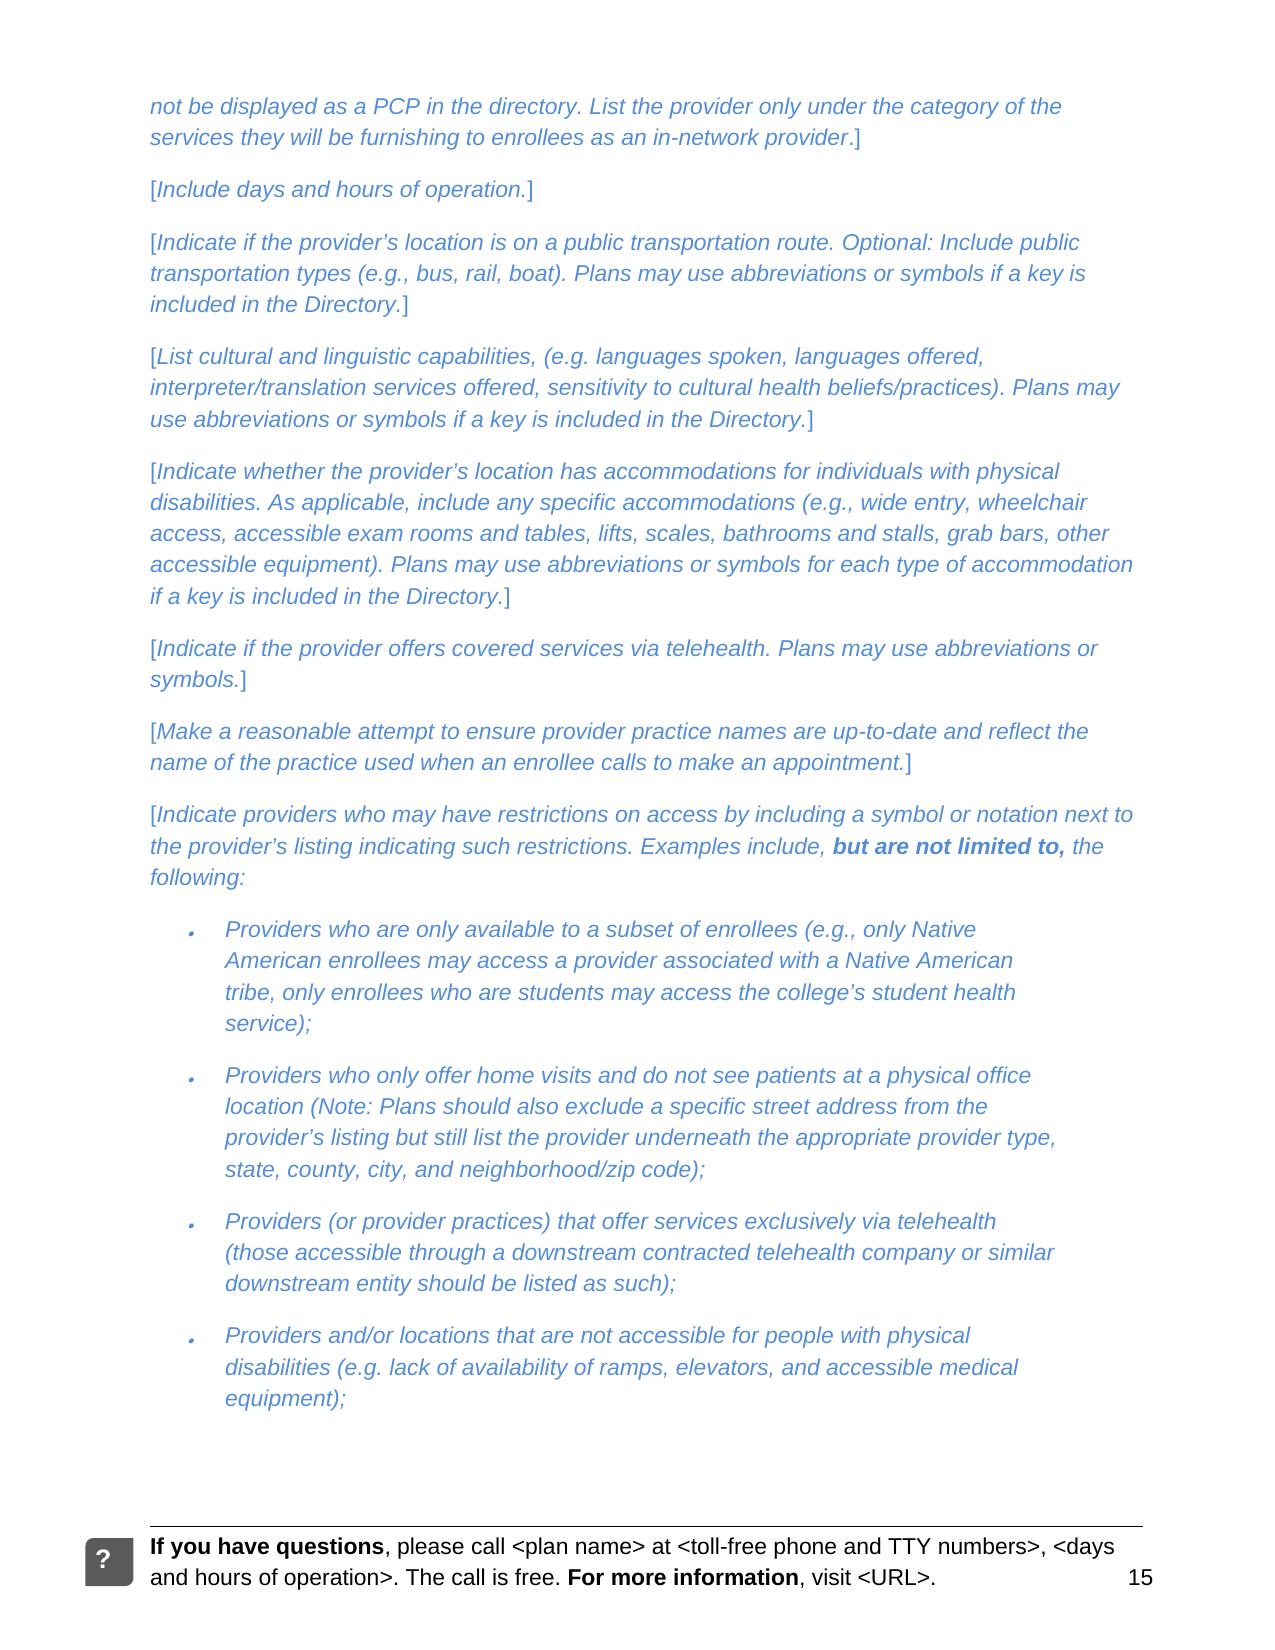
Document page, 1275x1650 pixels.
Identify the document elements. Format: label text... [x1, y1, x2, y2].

text [Indicate if the provider offers covered services via telehealth. Plans may use abbreviations or symbols.] [150, 631, 1143, 694]
text [Indicate whether the provider’s location has accommodations for individuals with physical disabilities. As applicable, include any specific accommodations (e.g., wide entry, wheelchair access, accessible exam rooms and tables, lifts, scales, bathrooms and stalls, grab bars, other accessible equipment). Plans may use abbreviations or symbols for each type of accommodation if a key is included in the Directory.] [150, 454, 1143, 610]
text [Make a reasonable attempt to ensure provider practice names are up-to-date and reflect the name of the practice used when an enrollee calls to make an appointment.] [150, 714, 1143, 777]
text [150, 89, 1143, 152]
text [Include days and hours of operation.] [150, 173, 1143, 204]
list Providers (or provider practices) that offer services exclusively via telehealth (those accessible through a downstream contracted telehealth company or similar downstream entity should be listed as such); [187, 1204, 1068, 1298]
text [Indicate providers who may have restrictions on access by including a symbol or notation next to the provider’s listing indicating such restrictions. Examples include, but are not limited to, the following: [150, 798, 1143, 892]
list Providers and/or locations that are not accessible for people with physical disabilities (e.g. lack of availability of ramps, elevators, and accessible medical equipment); [187, 1319, 1068, 1412]
list Providers who only offer home visits and do not see patients at a physical office location (Note: Plans should also exclude a specific street address from the provider’s listing but still list the provider underneath the appropriate provider type, state, county, city, and neighborhood/zip code); [187, 1058, 1068, 1183]
list Providers who are only available to a subset of enrollees (e.g., only Native American enrollees may access a provider associated with a Native American tribe, only enrollees who are students may access the college’s student health service); [187, 912, 1068, 1037]
text [List cultural and linguistic capabilities, (e.g. languages spoken, languages offered, interpreter/translation services offered, sensitivity to cultural health beliefs/practices). Plans may use abbreviations or symbols if a key is included in the Directory.] [150, 339, 1143, 433]
text [Indicate if the provider’s location is on a public transportation route. Optional: Include public transportation types (e.g., bus, rail, boat). Plans may use abbreviations or symbols if a key is included in the Directory.] [150, 225, 1143, 319]
